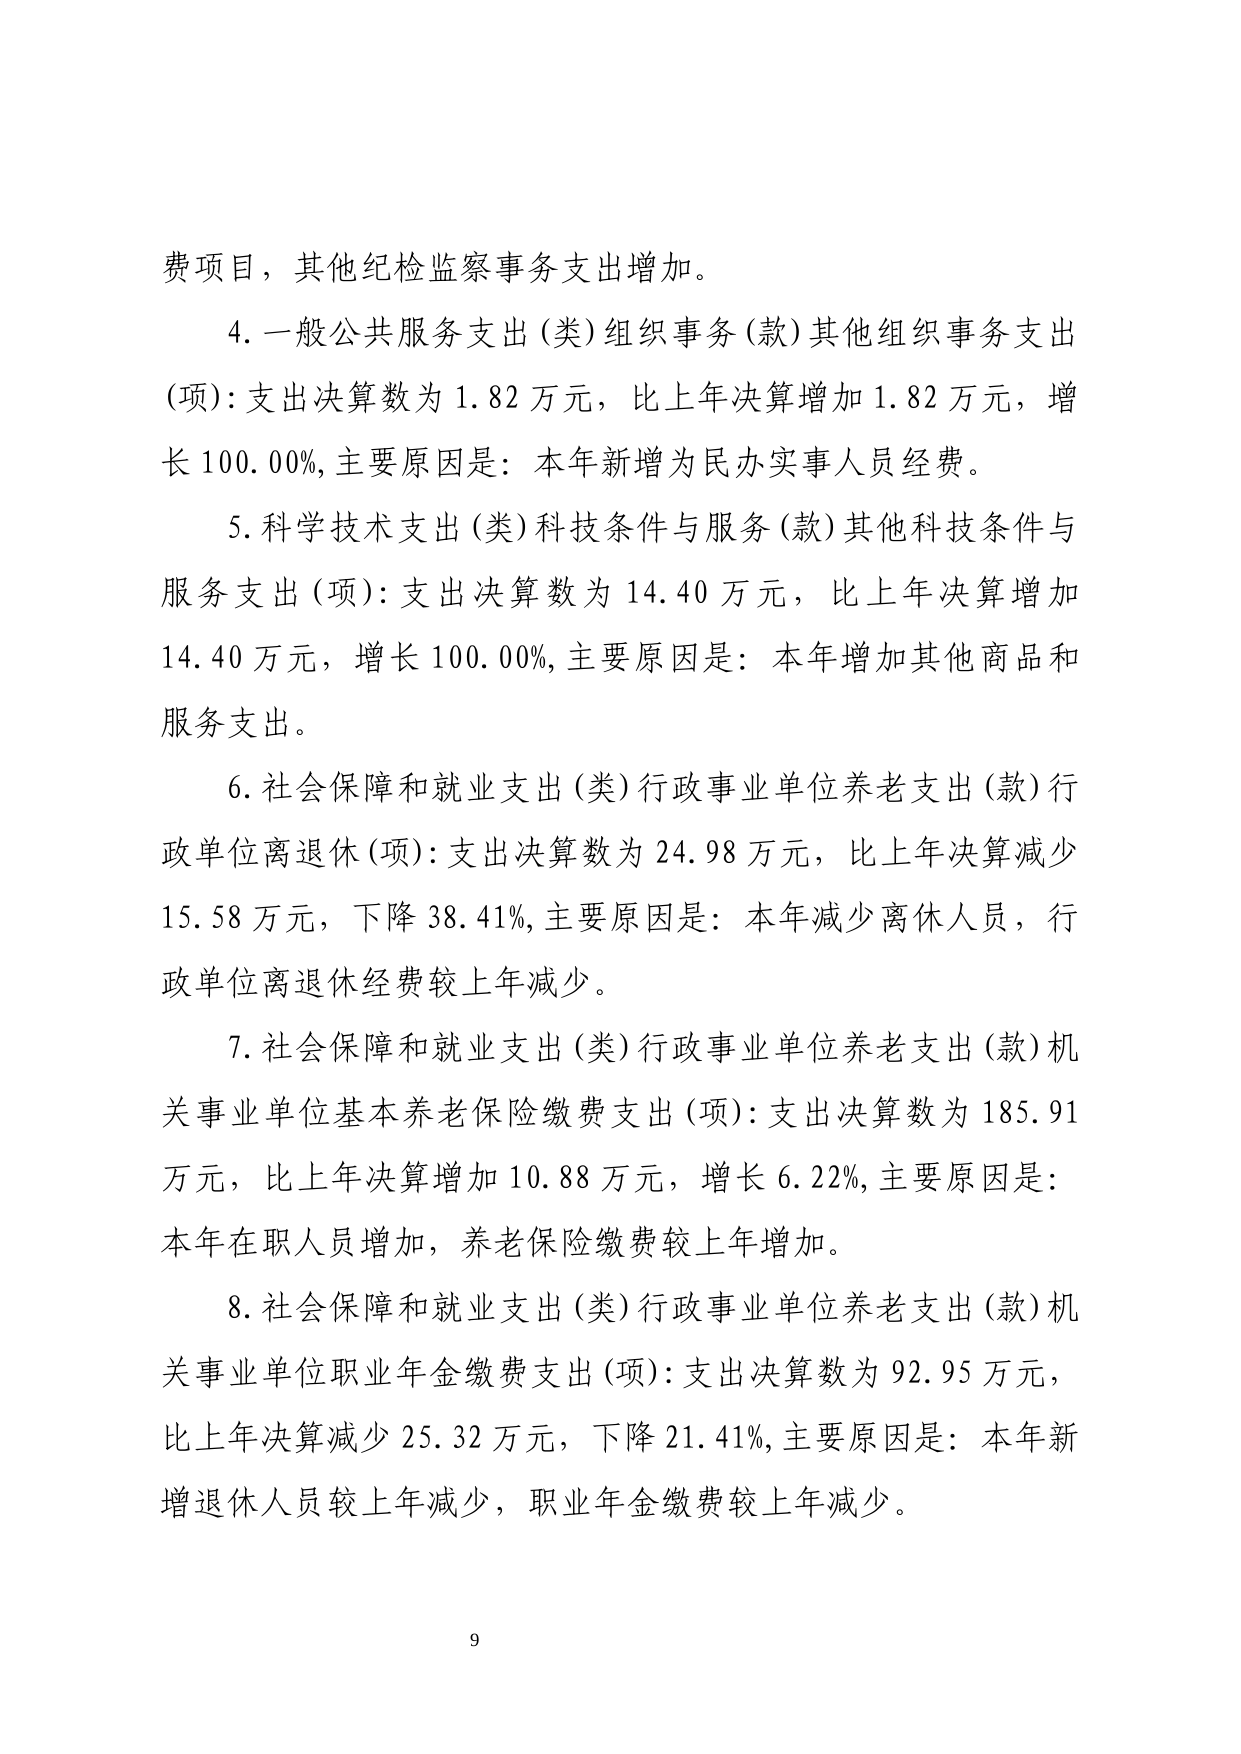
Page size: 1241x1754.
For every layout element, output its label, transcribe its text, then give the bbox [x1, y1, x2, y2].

text 4.一般公共服务支出(类)组织事务(款)其他组织事务支出(项):支出决算数为1.82万元，比上年决算增加1.82万元，增长100.00%,主要原因是：本年新增为民办实事人员经费。 [159, 298, 1081, 493]
text 7.社会保障和就业支出(类)行政事业单位养老支出(款)机关事业单位基本养老保险缴费支出(项):支出决算数为185.91万元，比上年决算增加10.88万元，增长6.22%,主要原因是：本年在职人员增加，养老保险缴费较上年增加。 [159, 1013, 1081, 1273]
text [159, 233, 1081, 298]
text 5.科学技术支出(类)科技条件与服务(款)其他科技条件与服务支出(项):支出决算数为14.40万元，比上年决算增加14.40万元，增长100.00%,主要原因是：本年增加其他商品和服务支出。 [159, 493, 1081, 753]
text 8.社会保障和就业支出(类)行政事业单位养老支出(款)机关事业单位职业年金缴费支出(项):支出决算数为92.95万元，比上年决算减少25.32万元，下降21.41%,主要原因是：本年新增退休人员较上年减少，职业年金缴费较上年减少。 [159, 1273, 1081, 1533]
text 6.社会保障和就业支出(类)行政事业单位养老支出(款)行政单位离退休(项):支出决算数为24.98万元，比上年决算减少15.58万元，下降38.41%,主要原因是：本年减少离休人员，行政单位离退休经费较上年减少。 [159, 753, 1081, 1013]
